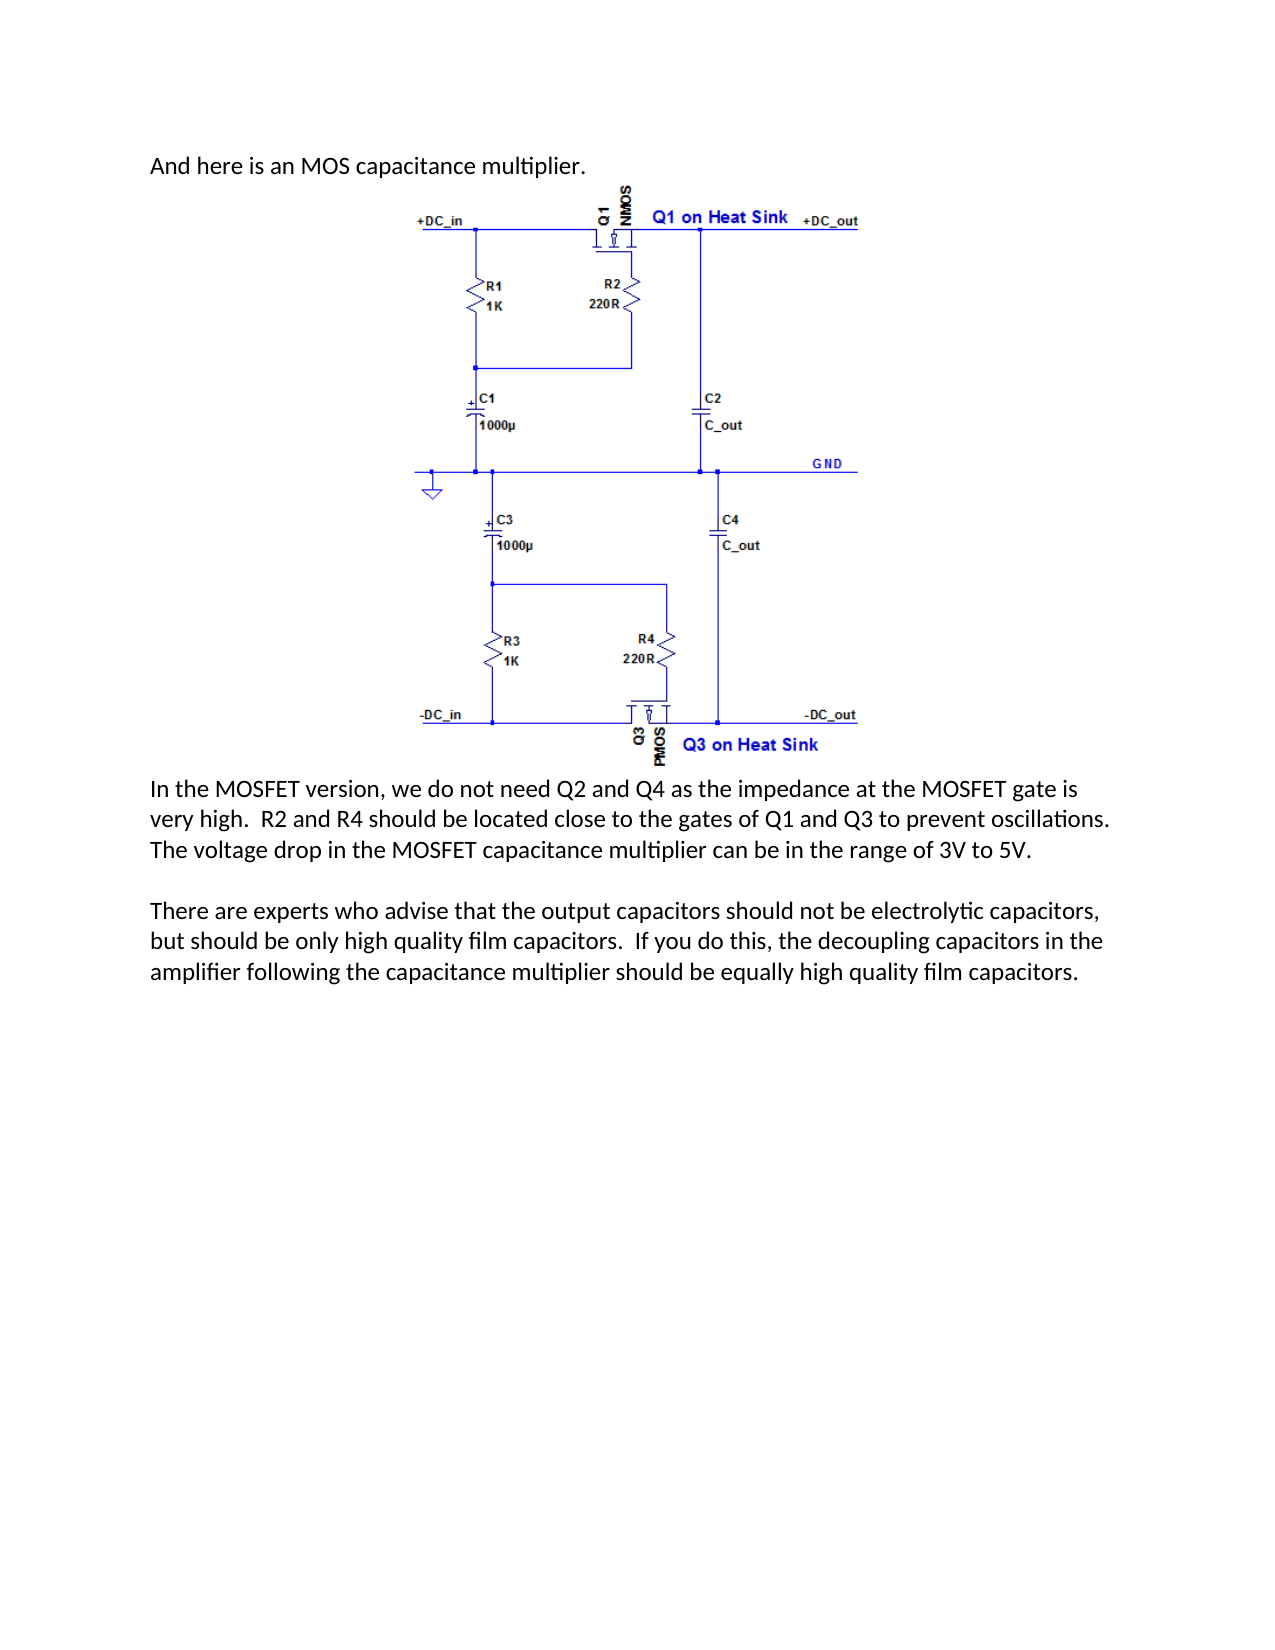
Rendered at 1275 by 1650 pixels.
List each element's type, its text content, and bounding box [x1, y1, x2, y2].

text There are experts who advise that the output capacitors should not be electrolytic capacitors, but should be only high quality film capacitors. If you do this, the decoupling capacitors in the amplifier following the capacitance multiplier should be equally high quality film capacitors. [150, 895, 1125, 986]
text And here is an MOS capacitance multiplier. [150, 150, 1125, 181]
text In the MOSFET version, we do not need Q2 and Q4 as the impedance at the MOSFET gate is very high. R2 and R4 should be located close to the gates of Q1 and Q3 to prevent oscillations. The voltage drop in the MOSFET capacitance multiplier can be in the range of 3V to 5V. [150, 773, 1125, 864]
picture [403, 180, 872, 773]
